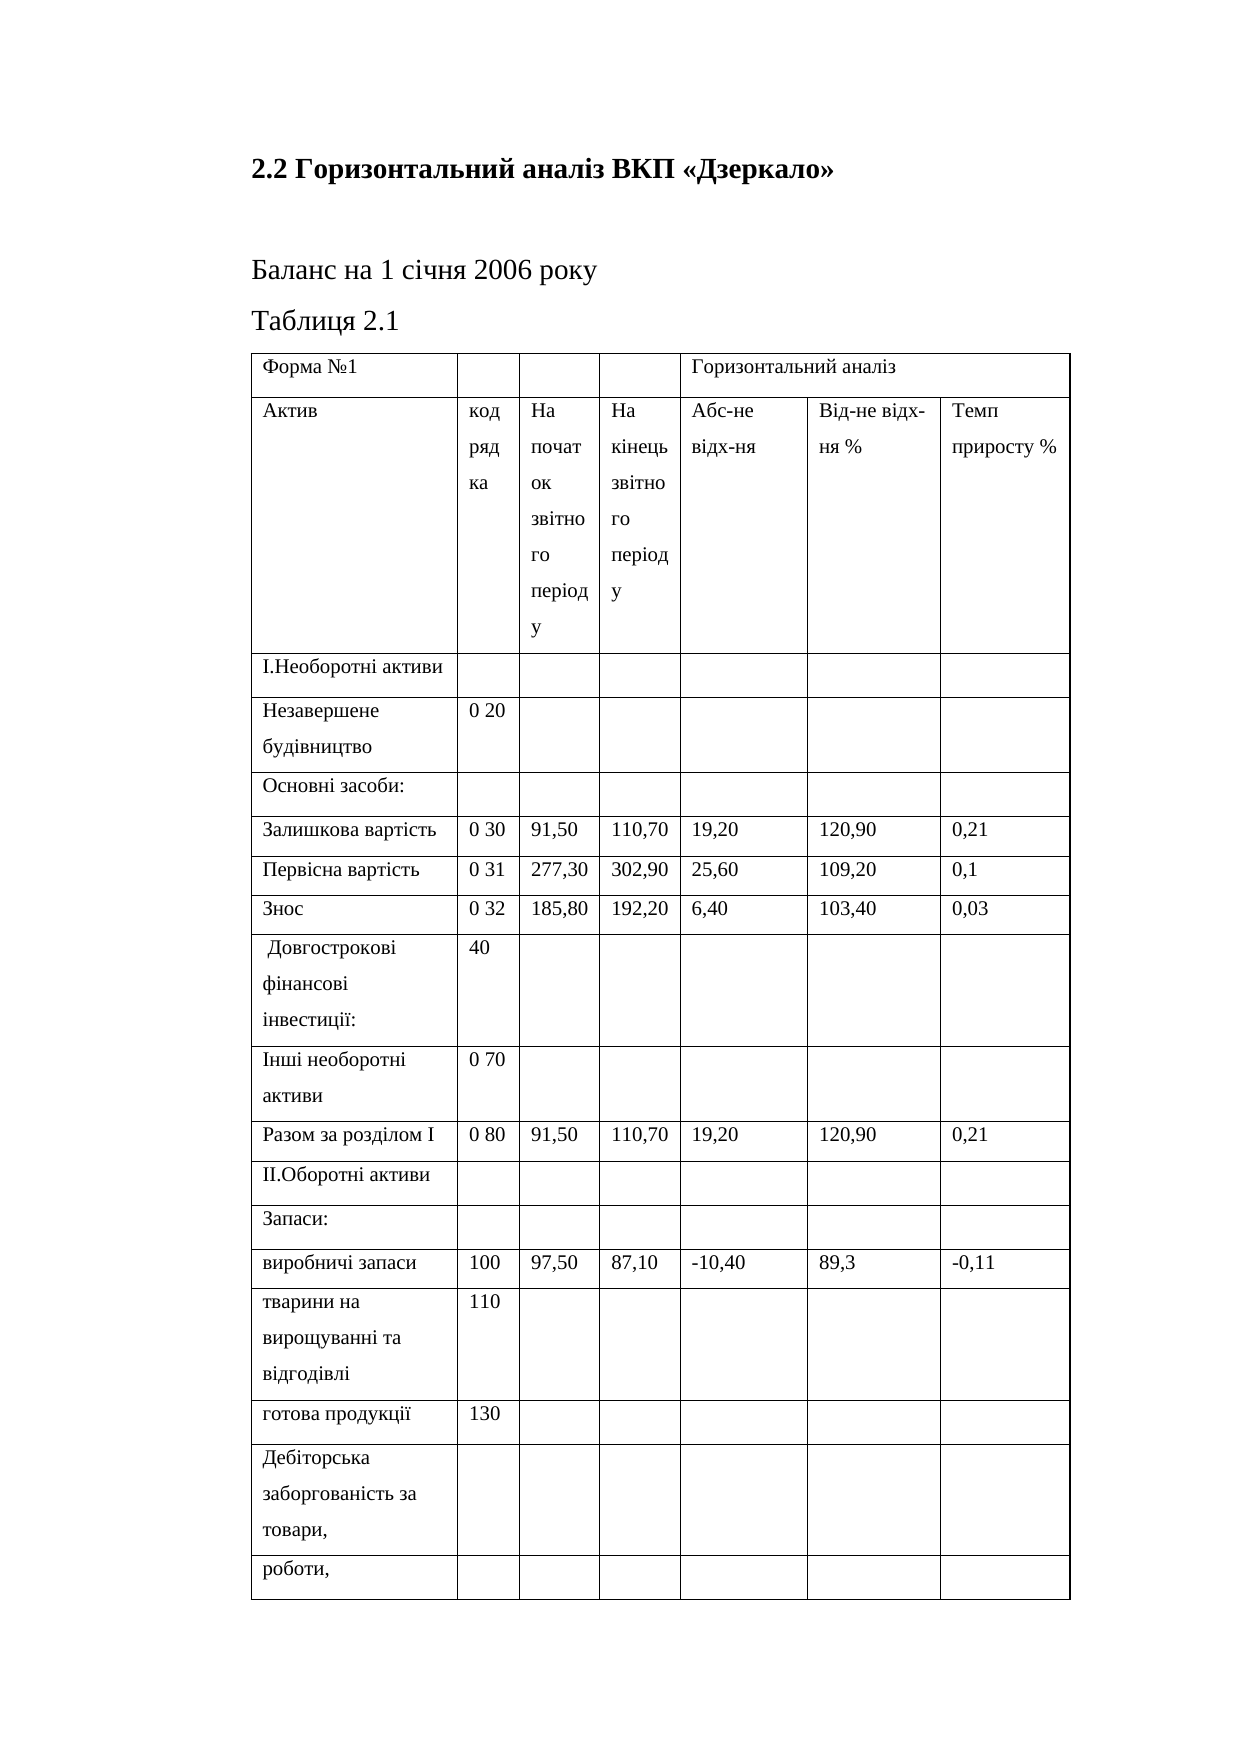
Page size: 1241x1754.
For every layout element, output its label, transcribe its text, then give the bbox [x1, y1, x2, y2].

table_cell [520, 773, 599, 816]
table_cell [520, 698, 599, 772]
table_cell [808, 935, 940, 1046]
table_cell [941, 1206, 1069, 1249]
table_cell [520, 1556, 599, 1599]
table_cell 110,70 [600, 1122, 680, 1161]
table_cell [681, 1047, 807, 1121]
table_cell 0 32 [458, 896, 519, 934]
table_cell 277,30 [520, 857, 599, 895]
table_cell [520, 654, 599, 697]
table_cell 25,60 [681, 857, 807, 895]
table_cell -0,11 [941, 1250, 1069, 1288]
table_cell [458, 1556, 519, 1599]
table_cell [681, 1401, 807, 1443]
table_cell [941, 698, 1069, 772]
table_cell роботи, [252, 1556, 457, 1599]
table_cell [458, 1162, 519, 1204]
table_cell ІІ.Оборотні активи [252, 1162, 457, 1204]
table_cell Дебіторська заборгованість за товари, [252, 1445, 457, 1555]
table_cell Від-не відх-ня % [808, 398, 940, 653]
table_cell готова продукції [252, 1401, 457, 1443]
table_cell 109,20 [808, 857, 940, 895]
table_cell виробничі запаси [252, 1250, 457, 1288]
table_cell [808, 1289, 940, 1399]
table_cell На кінець звітного періоду [600, 398, 680, 653]
table_cell 110,70 [600, 817, 680, 856]
table_cell [600, 1047, 680, 1121]
table_cell Інші необоротні активи [252, 1047, 457, 1121]
table_cell [520, 1162, 599, 1204]
table_cell 0 80 [458, 1122, 519, 1161]
table_cell [941, 654, 1069, 697]
table_cell 91,50 [520, 1122, 599, 1161]
table_cell 103,40 [808, 896, 940, 934]
table_cell Актив [252, 398, 457, 653]
table_cell [681, 1206, 807, 1249]
table_header Горизонтальний аналіз [681, 354, 1069, 397]
table_cell Первісна вартість [252, 857, 457, 895]
table_cell [808, 1445, 940, 1555]
table_cell 130 [458, 1401, 519, 1443]
table_cell [941, 1401, 1069, 1443]
table_cell 6,40 [681, 896, 807, 934]
table_cell Абс-не відх-ня [681, 398, 807, 653]
table_cell [600, 654, 680, 697]
table_cell [808, 654, 940, 697]
table_cell Знос [252, 896, 457, 934]
table_cell [941, 1162, 1069, 1204]
table_cell [681, 773, 807, 816]
table_cell [941, 1556, 1069, 1599]
table_cell 0 70 [458, 1047, 519, 1121]
table_cell [458, 1445, 519, 1555]
text Таблиця 2.1 [177, 303, 1152, 336]
table_cell 120,90 [808, 817, 940, 856]
table_cell [941, 1445, 1069, 1555]
table_cell 87,10 [600, 1250, 680, 1288]
table_cell 40 [458, 935, 519, 1046]
table_cell [808, 773, 940, 816]
table_cell [600, 1401, 680, 1443]
table_cell 0 31 [458, 857, 519, 895]
table_cell [458, 1206, 519, 1249]
table_cell [520, 1289, 599, 1399]
table_cell 0,1 [941, 857, 1069, 895]
table_cell [808, 1162, 940, 1204]
table_cell 0,21 [941, 1122, 1069, 1161]
table_cell [941, 935, 1069, 1046]
table_cell [520, 1047, 599, 1121]
table_cell [600, 1556, 680, 1599]
table_cell [681, 1289, 807, 1399]
table_cell 0,03 [941, 896, 1069, 934]
table_cell 19,20 [681, 1122, 807, 1161]
table_cell Залишкова вартість [252, 817, 457, 856]
table_cell [600, 1162, 680, 1204]
table_cell 185,80 [520, 896, 599, 934]
table_cell [808, 1206, 940, 1249]
table_cell [520, 1401, 599, 1443]
table_cell -10,40 [681, 1250, 807, 1288]
table_cell [600, 773, 680, 816]
table_cell [808, 1401, 940, 1443]
table_cell 0 30 [458, 817, 519, 856]
table_cell [600, 935, 680, 1046]
table_cell Основні засоби: [252, 773, 457, 816]
table_cell [941, 1289, 1069, 1399]
table_cell [600, 698, 680, 772]
table_cell [520, 935, 599, 1046]
table_cell [941, 773, 1069, 816]
table_header [520, 354, 599, 397]
table_cell 120,90 [808, 1122, 940, 1161]
table_cell [808, 1047, 940, 1121]
table_cell [600, 1445, 680, 1555]
table_cell Довгострокові фінансові інвестиції: [252, 935, 457, 1046]
table_cell І.Необоротні активи [252, 654, 457, 697]
table_cell [600, 1206, 680, 1249]
table_cell [600, 1289, 680, 1399]
table_cell 0 20 [458, 698, 519, 772]
table_cell [681, 1556, 807, 1599]
table_cell [681, 1162, 807, 1204]
table_cell Темп приросту % [941, 398, 1069, 653]
table_cell [458, 654, 519, 697]
text 2.2 Горизонтальний аналіз ВКП «Дзеркало» [177, 152, 1152, 185]
table_cell 302,90 [600, 857, 680, 895]
table_cell [681, 1445, 807, 1555]
table_header [600, 354, 680, 397]
table_cell [681, 654, 807, 697]
table_cell тварини на вирощуванні та відгодівлі [252, 1289, 457, 1399]
table_cell [808, 1556, 940, 1599]
table_header [458, 354, 519, 397]
table_cell 0,21 [941, 817, 1069, 856]
table_cell 19,20 [681, 817, 807, 856]
table_header Форма №1 [252, 354, 457, 397]
table_cell 97,50 [520, 1250, 599, 1288]
table_cell [458, 773, 519, 816]
table_cell [941, 1047, 1069, 1121]
table_cell [520, 1445, 599, 1555]
table_cell Запаси: [252, 1206, 457, 1249]
table_cell 110 [458, 1289, 519, 1399]
table_cell 89,3 [808, 1250, 940, 1288]
table_cell код рядка [458, 398, 519, 653]
table_cell [520, 1206, 599, 1249]
table_cell [808, 698, 940, 772]
table_cell На початок звітного періоду [520, 398, 599, 653]
table_cell 91,50 [520, 817, 599, 856]
table_cell [681, 935, 807, 1046]
table_cell [681, 698, 807, 772]
table_cell Разом за розділом І [252, 1122, 457, 1161]
text Баланс на 1 січня 2006 року [177, 252, 1152, 286]
table_cell 192,20 [600, 896, 680, 934]
table_cell Незавершене будівництво [252, 698, 457, 772]
table_cell 100 [458, 1250, 519, 1288]
